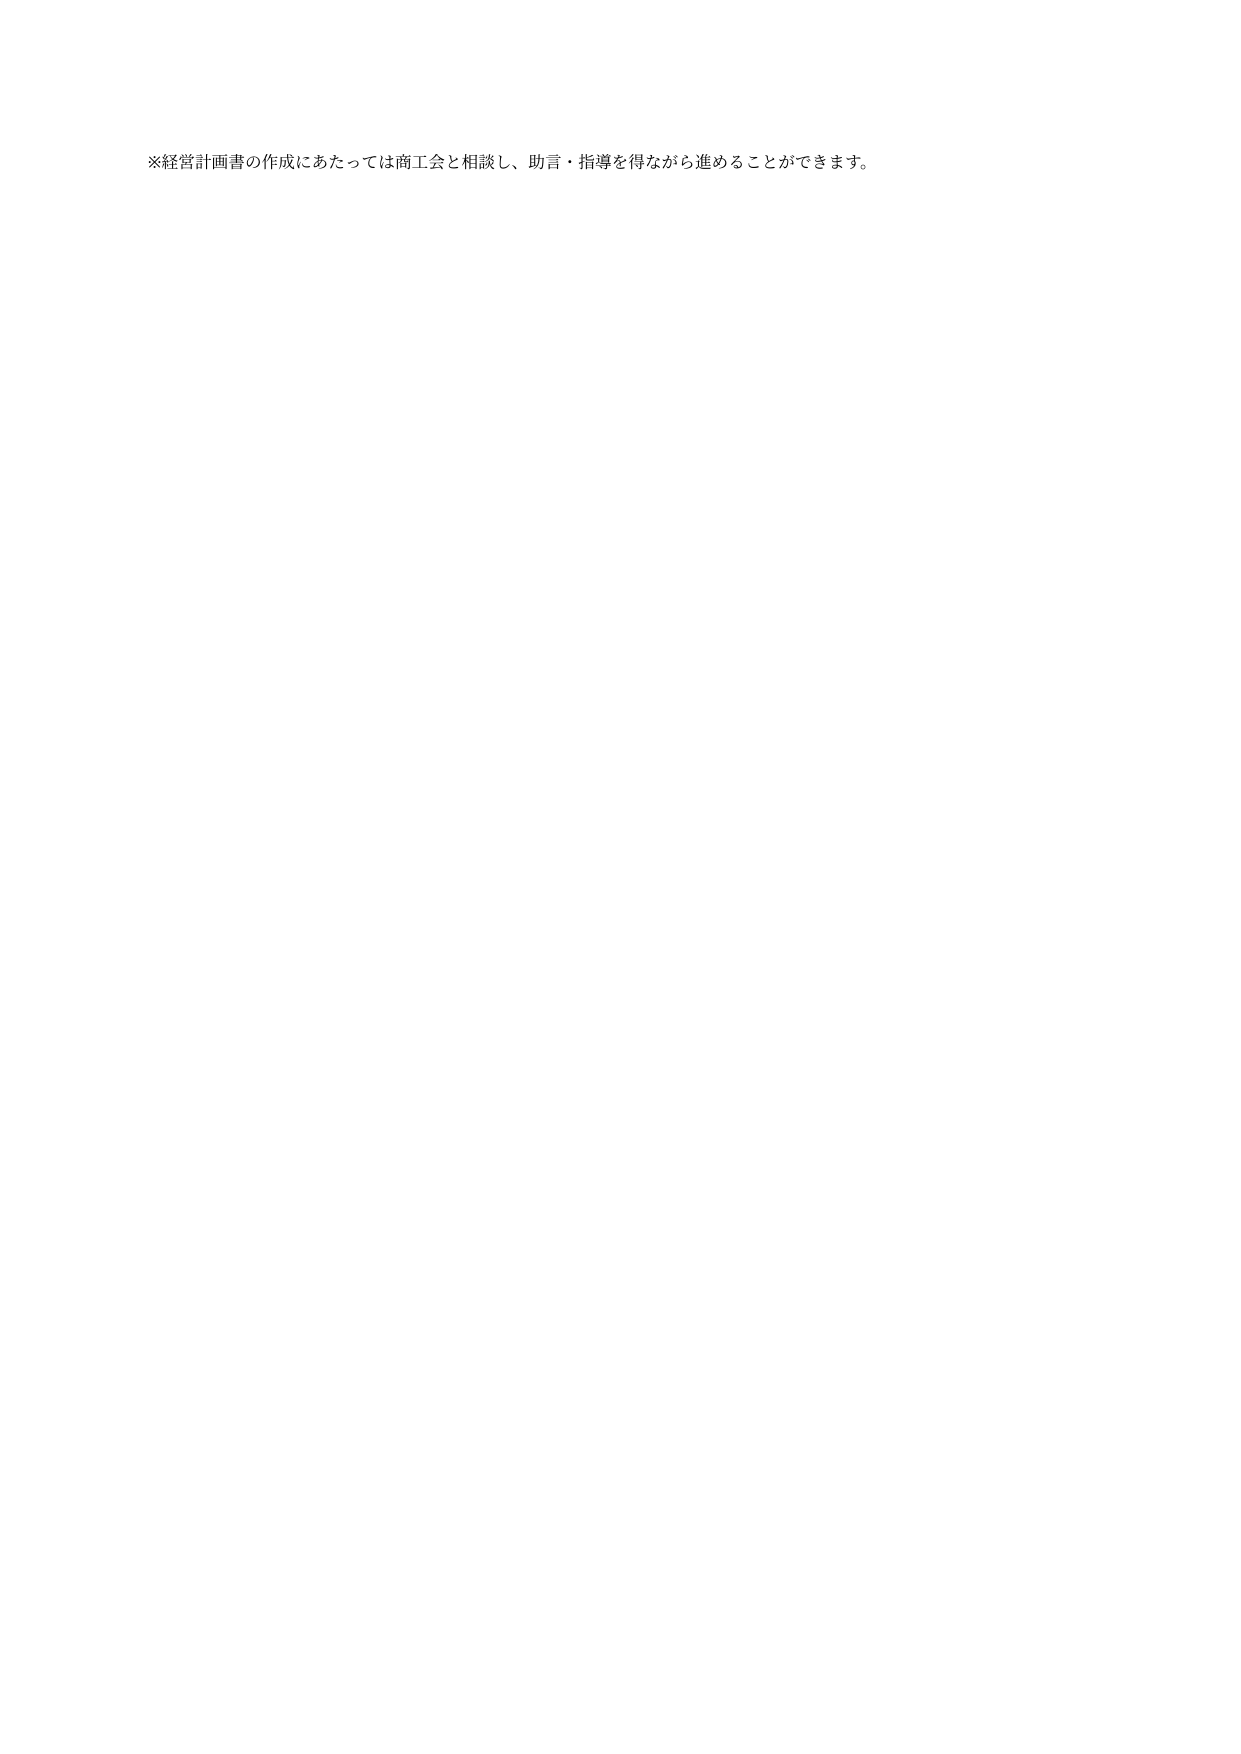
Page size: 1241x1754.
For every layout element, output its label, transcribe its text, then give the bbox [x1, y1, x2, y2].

text ※経営計画書の作成にあたっては商工会と相談し、助言・指導を得ながら進めることができます。 [148, 145, 1092, 179]
